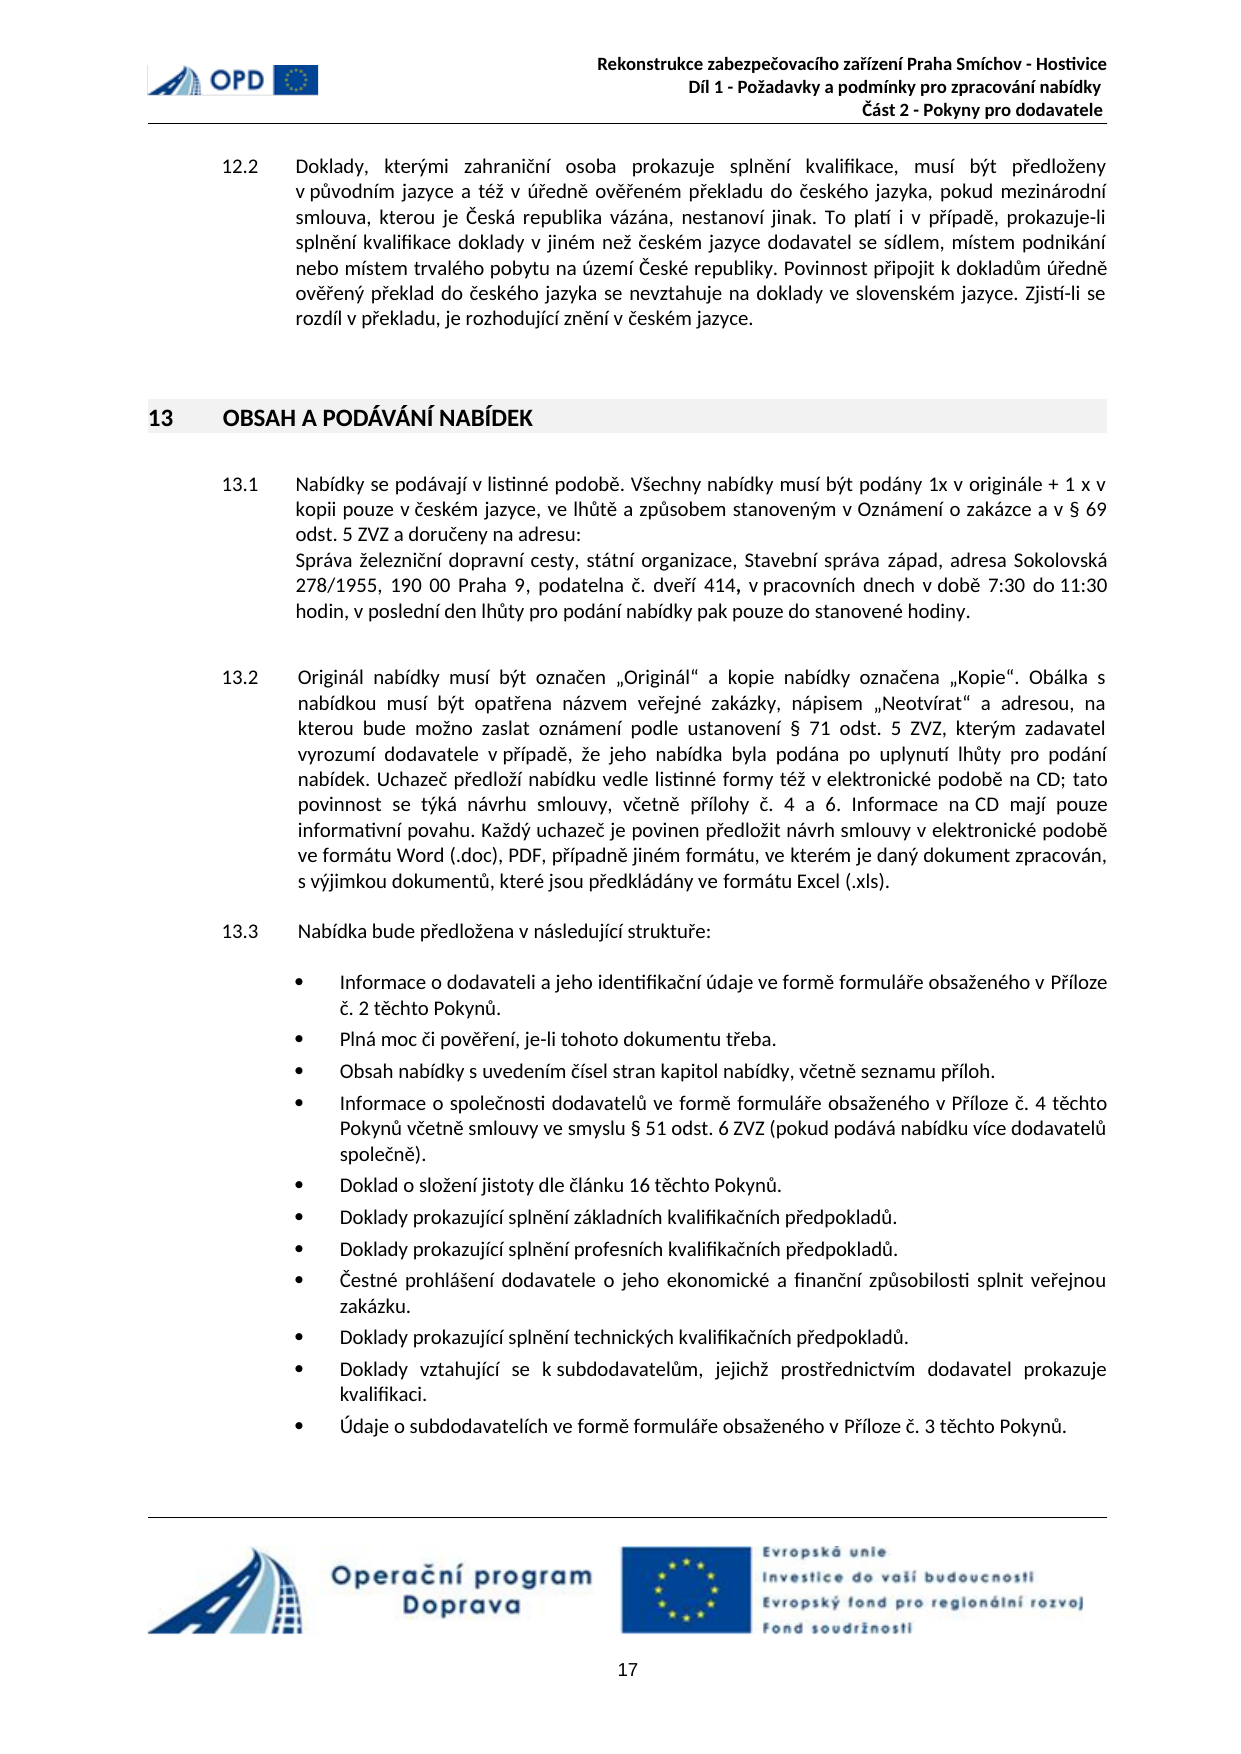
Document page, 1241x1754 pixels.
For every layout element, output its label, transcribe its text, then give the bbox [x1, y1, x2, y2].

list Doklady, kterými zahraniční osoba prokazuje splnění kvalifikace, musí být předloženy v původním jazyce a též v úředně ověřeném překladu do českého jazyka, pokud mezinárodní smlouva, kterou je Česká republika vázána, nestanoví jinak. To platí i v případě, prokazuje-li splnění kvalifikace doklady v jiném než českém jazyce dodavatel se sídlem, místem podnikání nebo místem trvalého pobytu na území České republiky. Povinnost připojit k dokladům úředně ověřený překlad do českého jazyka se nevztahuje na doklady ve slovenském jazyce. Zjistí-li se rozdíl v překladu, je rozhodující znění v českém jazyce. [221, 153, 1107, 331]
list Doklady prokazující splnění profesních kvalifikačních předpokladů. [295, 1236, 1107, 1261]
list Doklady prokazující splnění technických kvalifikačních předpokladů. [295, 1324, 1107, 1350]
text Správa železniční dopravní cesty, státní organizace, Stavební správa západ, adresa Sokolovská 278/1955, 190 00 Praha 9, podatelna č. dveří 414, v pracovních dnech v době 7:30 do 11:30 hodin, v poslední den lhůty pro podání nabídky pak pouze do stanovené hodiny. [295, 547, 1107, 623]
list Informace o společnosti dodavatelů ve formě formuláře obsaženého v Příloze č. 4 těchto Pokynů včetně smlouvy ve smyslu § 51 odst. 6 ZVZ (pokud podává nabídku více dodavatelů společně). [295, 1090, 1107, 1166]
list Doklady prokazující splnění základních kvalifikačních předpokladů. [295, 1204, 1107, 1229]
list Údaje o subdodavatelích ve formě formuláře obsaženého v Příloze č. 3 těchto Pokynů. [295, 1413, 1107, 1439]
list Nabídka bude předložena v následující struktuře: [221, 919, 1107, 944]
list Plná moc či pověření, je-li tohoto dokumentu třeba. [295, 1027, 1107, 1052]
subtitle OBSAH A PODÁVÁNÍ NABÍDEK [148, 399, 1107, 433]
list Doklady vztahující se k subdodavatelům, jejichž prostřednictvím dodavatel prokazuje kvalifikaci. [295, 1356, 1107, 1407]
list Čestné prohlášení dodavatele o jeho ekonomické a finanční způsobilosti splnit veřejnou zakázku. [295, 1267, 1107, 1318]
picture [147, 1546, 1085, 1637]
list Obsah nabídky s uvedením čísel stran kapitol nabídky, včetně seznamu příloh. [295, 1058, 1107, 1084]
list Originál nabídky musí být označen „Originál“ a kopie nabídky označena „Kopie“. Obálka s nabídkou musí být opatřena názvem veřejné zakázky, nápisem „Neotvírat“ a adresou, na kterou bude možno zaslat oznámení podle ustanovení § 71 odst. 5 ZVZ, kterým zadavatel vyrozumí dodavatele v případě, že jeho nabídka byla podána po uplynutí lhůty pro podání nabídek. Uchazeč předloží nabídku vedle listinné formy též v elektronické podobě na CD; tato povinnost se týká návrhu smlouvy, včetně přílohy č. 4 a 6. Informace na CD mají pouze informativní povahu. Každý uchazeč je povinen předložit návrh smlouvy v elektronické podobě ve formátu Word (.doc), PDF, případně jiném formátu, ve kterém je daný dokument zpracován, s výjimkou dokumentů, které jsou předkládány ve formátu Excel (.xls). [221, 664, 1107, 893]
list Doklad o složení jistoty dle článku 16 těchto Pokynů. [295, 1172, 1107, 1198]
list Nabídky se podávají v listinné podobě. Všechny nabídky musí být podány 1x v originále + 1 x v kopii pouze v českém jazyce, ve lhůtě a způsobem stanoveným v Oznámení o zakázce a v § 69 odst. 5 ZVZ a doručeny na adresu: [221, 471, 1107, 547]
picture [146, 65, 319, 97]
list Informace o dodavateli a jeho identifikační údaje ve formě formuláře obsaženého v Příloze č. 2 těchto Pokynů. [295, 969, 1107, 1020]
